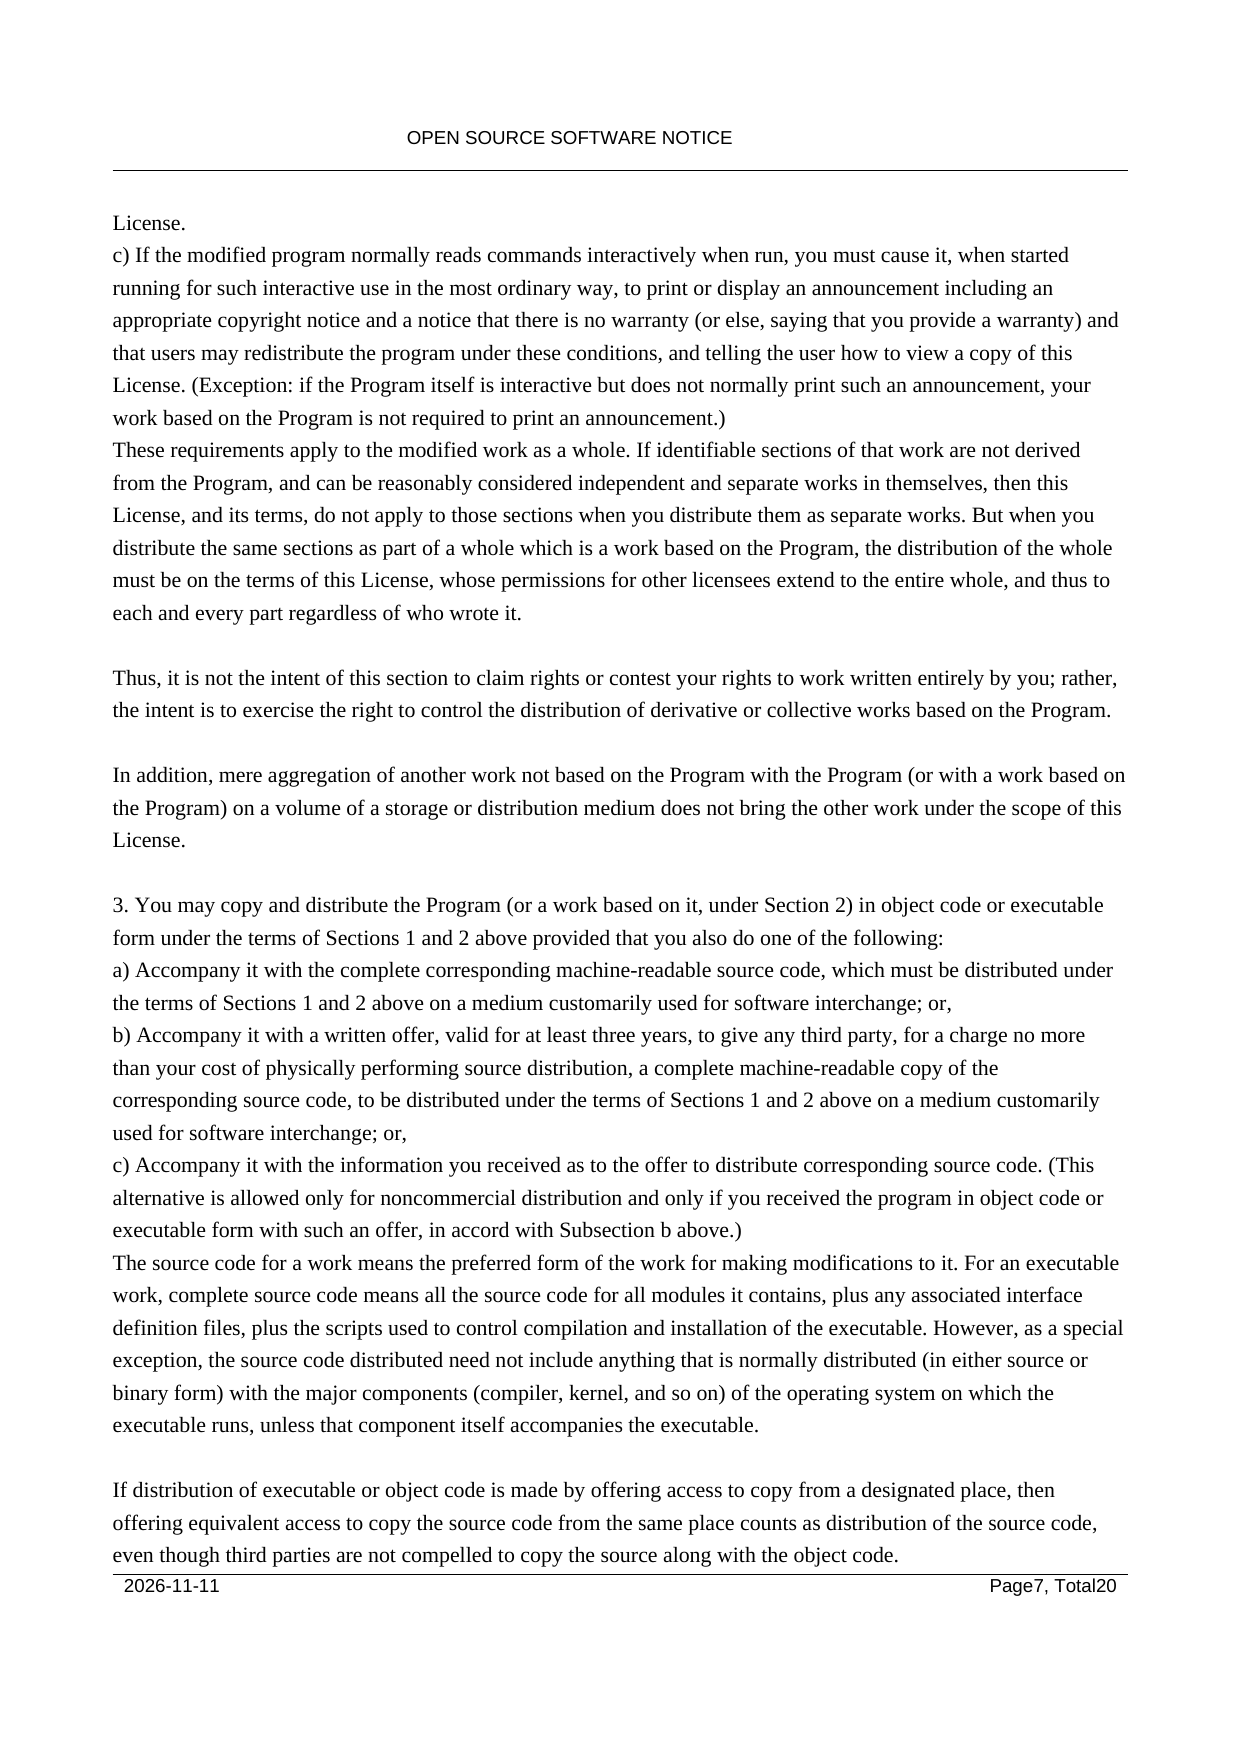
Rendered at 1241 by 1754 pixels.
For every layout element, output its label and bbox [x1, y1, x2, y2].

text [112, 206, 1128, 1571]
